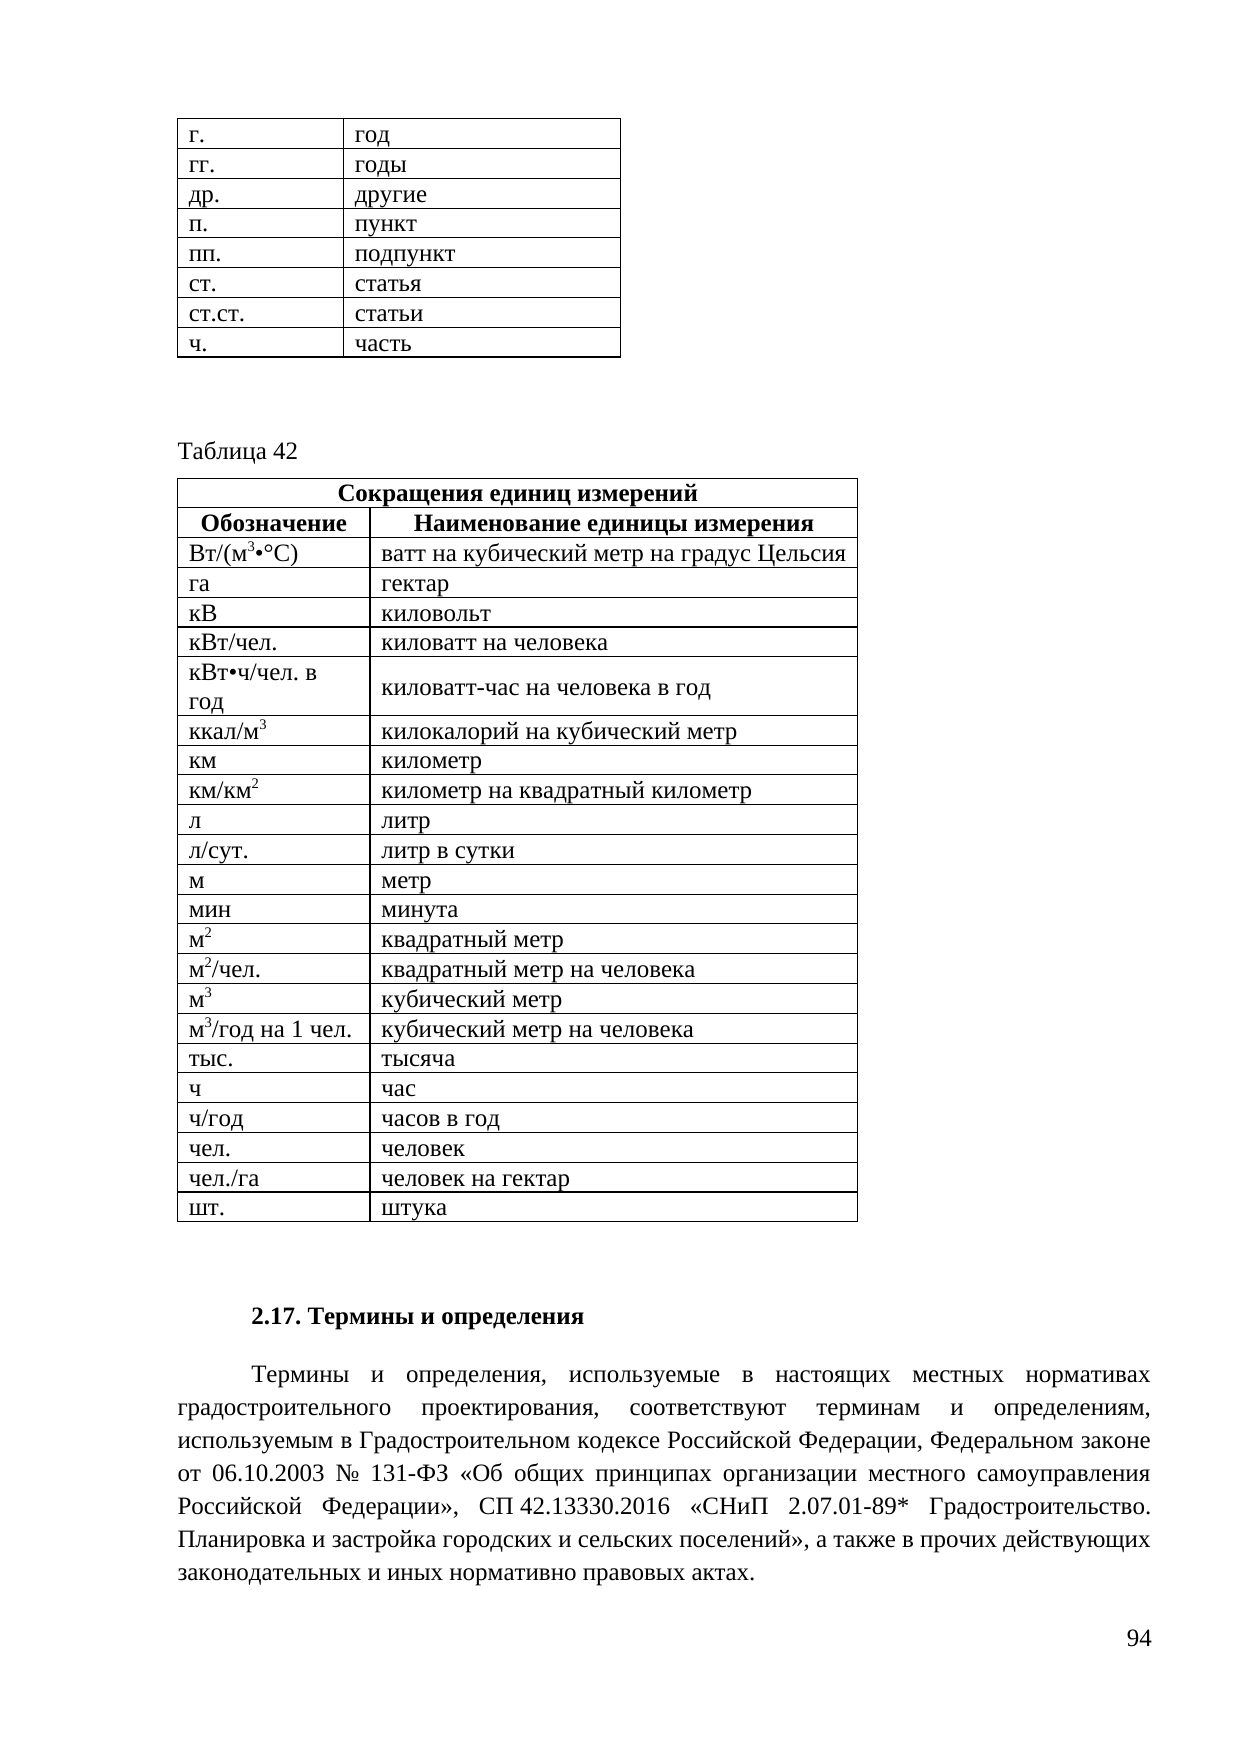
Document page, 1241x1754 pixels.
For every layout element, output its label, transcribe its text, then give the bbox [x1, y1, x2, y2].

table_cell чел. [178, 1133, 369, 1162]
table_cell килокалорий на кубический метр [371, 716, 857, 744]
table_cell литр в сутки [371, 835, 857, 864]
table_cell годы [344, 149, 620, 178]
table_cell статья [344, 268, 620, 297]
table_cell м2 [178, 924, 369, 953]
table_cell год [344, 119, 620, 148]
table_cell киловатт на человека [371, 628, 857, 656]
table_cell мин [178, 895, 369, 923]
table_cell пункт [344, 209, 620, 237]
table_cell кубический метр на человека [371, 1014, 857, 1042]
table_cell подпункт [344, 238, 620, 267]
table_cell м2/чел. [178, 954, 369, 983]
table_cell г. [178, 119, 343, 148]
table_cell кВ [178, 598, 369, 626]
table_cell час [371, 1073, 857, 1102]
table_cell штука [371, 1193, 857, 1221]
table_cell м3 [178, 984, 369, 1013]
table_cell л/сут. [178, 835, 369, 864]
table_cell пп. [178, 238, 343, 267]
table_cell гектар [371, 568, 857, 597]
table_cell Вт/(м3•°C) [178, 538, 369, 567]
table_cell кубический метр [371, 984, 857, 1013]
table_cell км/км2 [178, 775, 369, 804]
table_cell ст.ст. [178, 298, 343, 327]
table_cell киловольт [371, 598, 857, 626]
table_cell га [178, 568, 369, 597]
table_cell киловатт-час на человека в год [371, 657, 857, 715]
table_cell километр на квадратный километр [371, 775, 857, 804]
table_cell часов в год [371, 1103, 857, 1132]
table_header Сокращения единиц измерений [178, 479, 857, 507]
table_cell человек на гектар [371, 1163, 857, 1191]
table_cell литр [371, 805, 857, 834]
table_cell статьи [344, 298, 620, 327]
table_cell км [178, 746, 369, 774]
table_cell ватт на кубический метр на градус Цельсия [371, 538, 857, 567]
table_cell квадратный метр [371, 924, 857, 953]
table_cell л [178, 805, 369, 834]
table_cell человек [371, 1133, 857, 1162]
table_cell Обозначение [178, 508, 369, 537]
text Термины и определения, используемые в настоящих местных нормативах градостроительного проектирования, соответствуют терминам и определениям, используемым в Градостроительном кодексе Российской Федерации, Федеральном законе от 06.10.2003 № 131-ФЗ «Об общих принципах организации местного самоуправления Российской Федерации», СП 42.13330.2016 «СНиП 2.07.01-89* Градостроительство. Планировка и застройка городских и сельских поселений», а также в прочих действующих законодательных и иных нормативно правовых актах. [177, 1359, 1152, 1586]
table_cell ч. [178, 328, 343, 356]
table_cell тысяча [371, 1044, 857, 1072]
table_cell м3/год на 1 чел. [178, 1014, 369, 1042]
subtitle 2.17. Термины и определения [177, 1301, 1152, 1330]
table_cell шт. [178, 1193, 369, 1221]
table_cell гг. [178, 149, 343, 178]
table_cell кВт•ч/чел. в год [178, 657, 369, 715]
table_cell кВт/чел. [178, 628, 369, 656]
table_cell Наименование единицы измерения [371, 508, 857, 537]
table_cell ч/год [178, 1103, 369, 1132]
table_cell п. [178, 209, 343, 237]
table_cell часть [344, 328, 620, 356]
table_cell километр [371, 746, 857, 774]
table_cell метр [371, 865, 857, 893]
table_cell ч [178, 1073, 369, 1102]
table_cell квадратный метр на человека [371, 954, 857, 983]
table_cell др. [178, 179, 343, 207]
table_cell минута [371, 895, 857, 923]
table_cell ст. [178, 268, 343, 297]
table_cell чел./га [178, 1163, 369, 1191]
table_cell тыс. [178, 1044, 369, 1072]
table_cell м [178, 865, 369, 893]
table_cell другие [344, 179, 620, 207]
table_cell ккал/м3 [178, 716, 369, 744]
